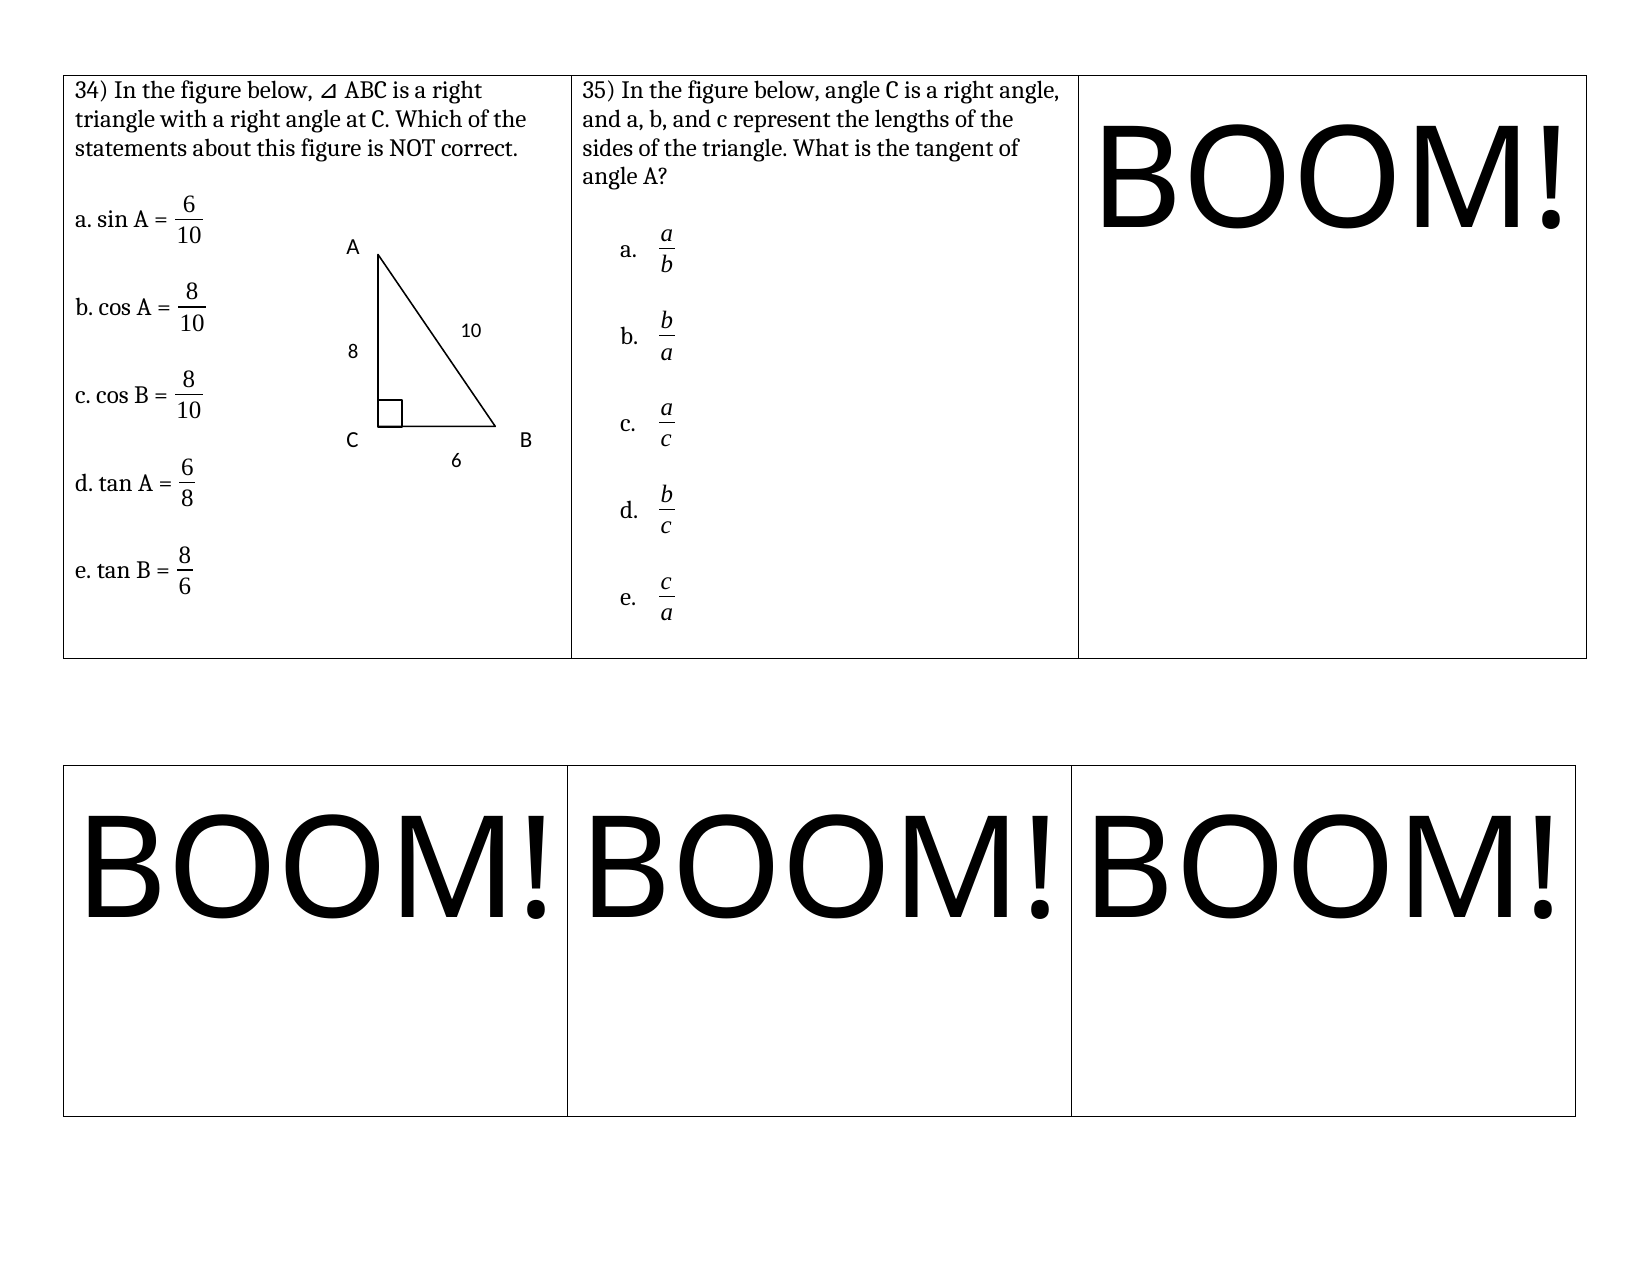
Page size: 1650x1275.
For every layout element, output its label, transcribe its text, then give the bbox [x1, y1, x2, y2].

table_cell 34) In the figure below, ABC is a right triangle with a right angle at C. Which of the statements about this figure is NOT correct. a. sin A = b. cos A = c. cos B = d. tan A = e. tan B = [64, 76, 571, 658]
table_header BOOM! [64, 766, 567, 1116]
table_cell BOOM! [1079, 76, 1586, 658]
table_cell 35) In the figure below, angle C is a right angle, and a, b, and c represent the lengths of the sides of the triangle. What is the tangent of angle A? [572, 76, 1078, 658]
table_header BOOM! [1072, 766, 1575, 1116]
table_header BOOM! [568, 766, 1071, 1116]
